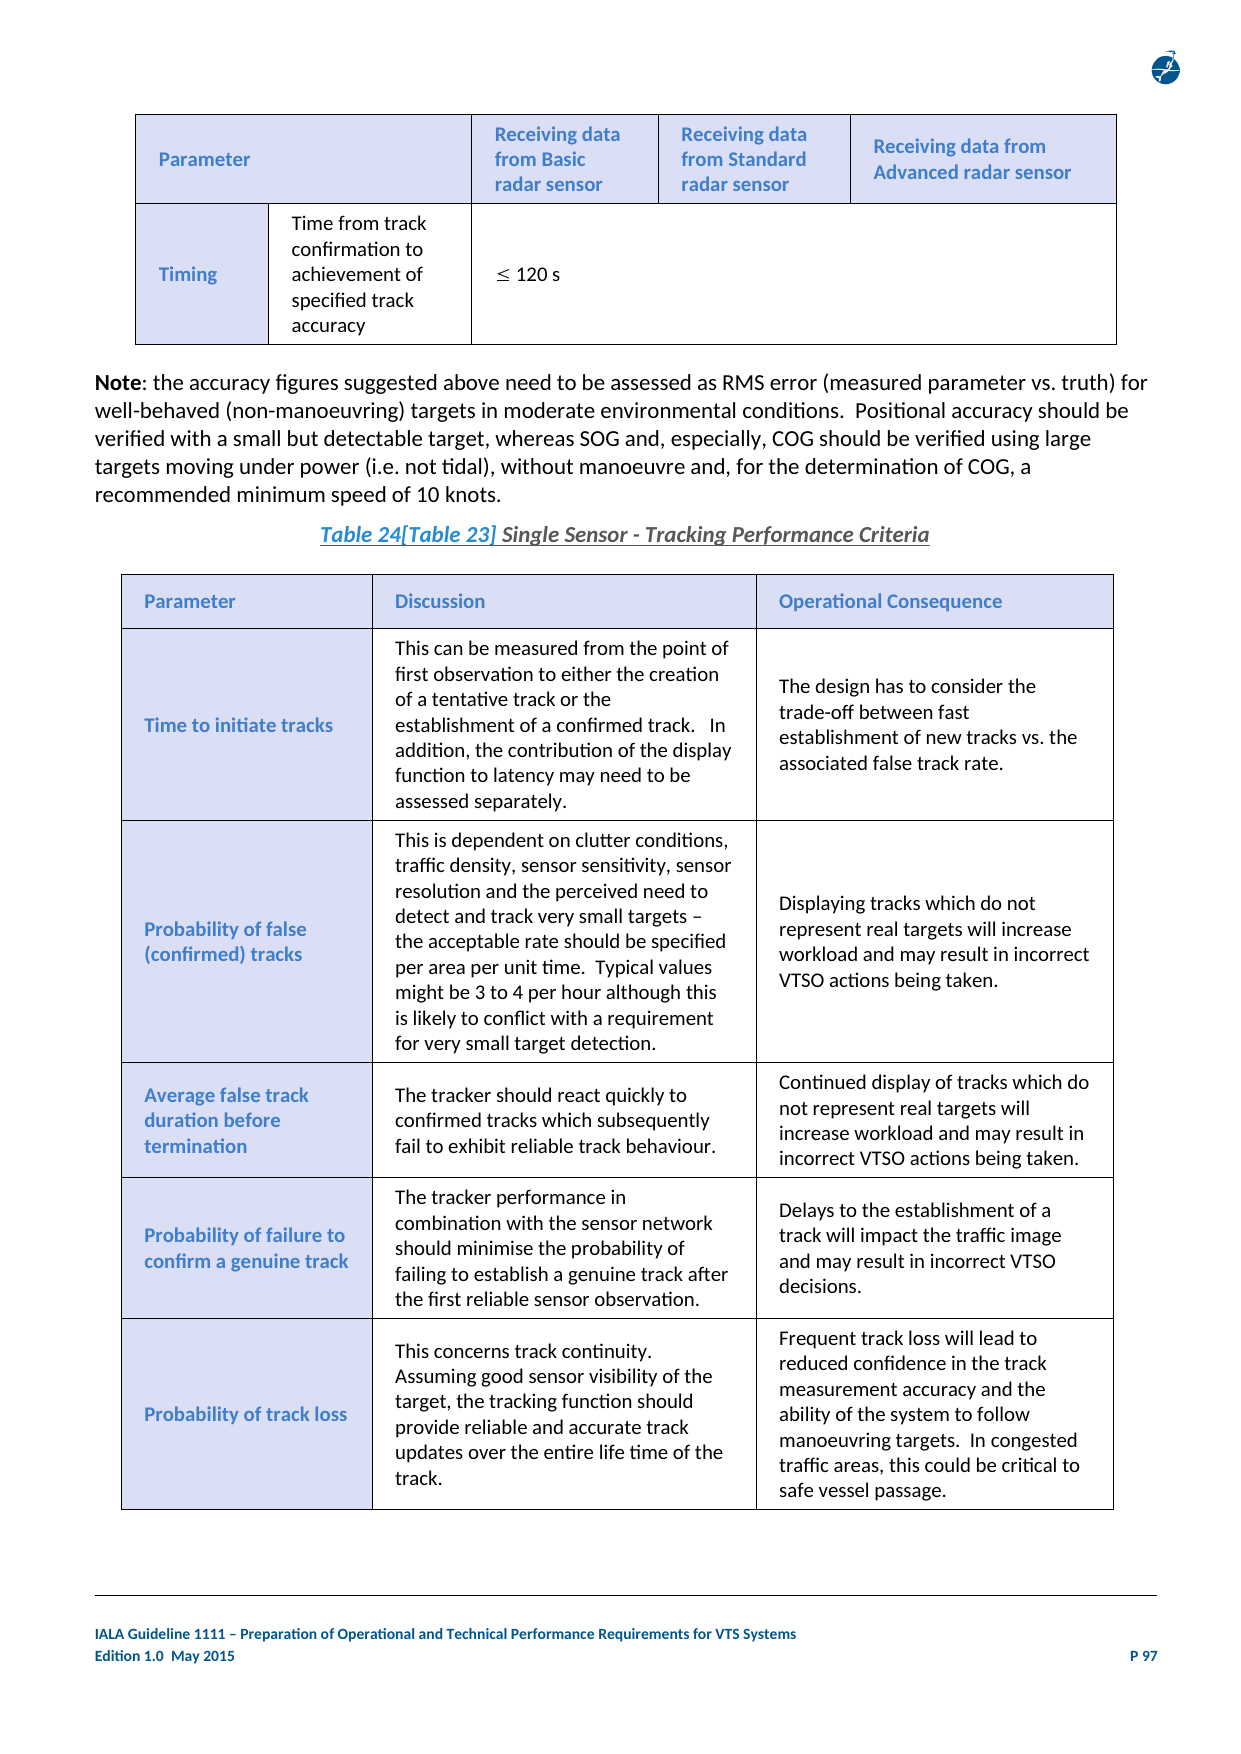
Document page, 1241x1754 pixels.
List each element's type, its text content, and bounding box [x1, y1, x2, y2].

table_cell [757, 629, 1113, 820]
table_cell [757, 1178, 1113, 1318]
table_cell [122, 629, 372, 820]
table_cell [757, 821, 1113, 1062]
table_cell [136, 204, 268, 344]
text Note: the accuracy figures suggested above need to be assessed as RMS error (measured parameter vs. truth) for well-behaved (non-manoeuvring) targets in moderate environmental conditions. Positional accuracy should be verified with a small but detectable target, whereas SOG and, especially, COG should be verified using large targets moving under power (i.e. not tidal), without manoeuvre and, for the determination of COG, a recommended minimum speed of 10 knots. [94, 368, 1157, 508]
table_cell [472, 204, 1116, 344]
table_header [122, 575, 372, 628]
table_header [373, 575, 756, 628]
text Single Sensor - Tracking Performance Criteria [94, 521, 1157, 548]
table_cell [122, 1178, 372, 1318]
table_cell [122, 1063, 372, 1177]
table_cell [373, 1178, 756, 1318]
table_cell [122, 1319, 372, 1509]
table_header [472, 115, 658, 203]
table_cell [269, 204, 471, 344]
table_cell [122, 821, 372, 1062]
picture [1120, 0, 1239, 119]
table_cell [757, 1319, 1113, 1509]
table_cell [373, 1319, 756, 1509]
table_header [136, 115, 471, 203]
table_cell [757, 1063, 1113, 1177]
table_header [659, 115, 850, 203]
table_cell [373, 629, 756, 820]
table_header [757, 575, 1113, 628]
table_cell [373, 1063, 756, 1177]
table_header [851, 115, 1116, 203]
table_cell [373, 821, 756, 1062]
